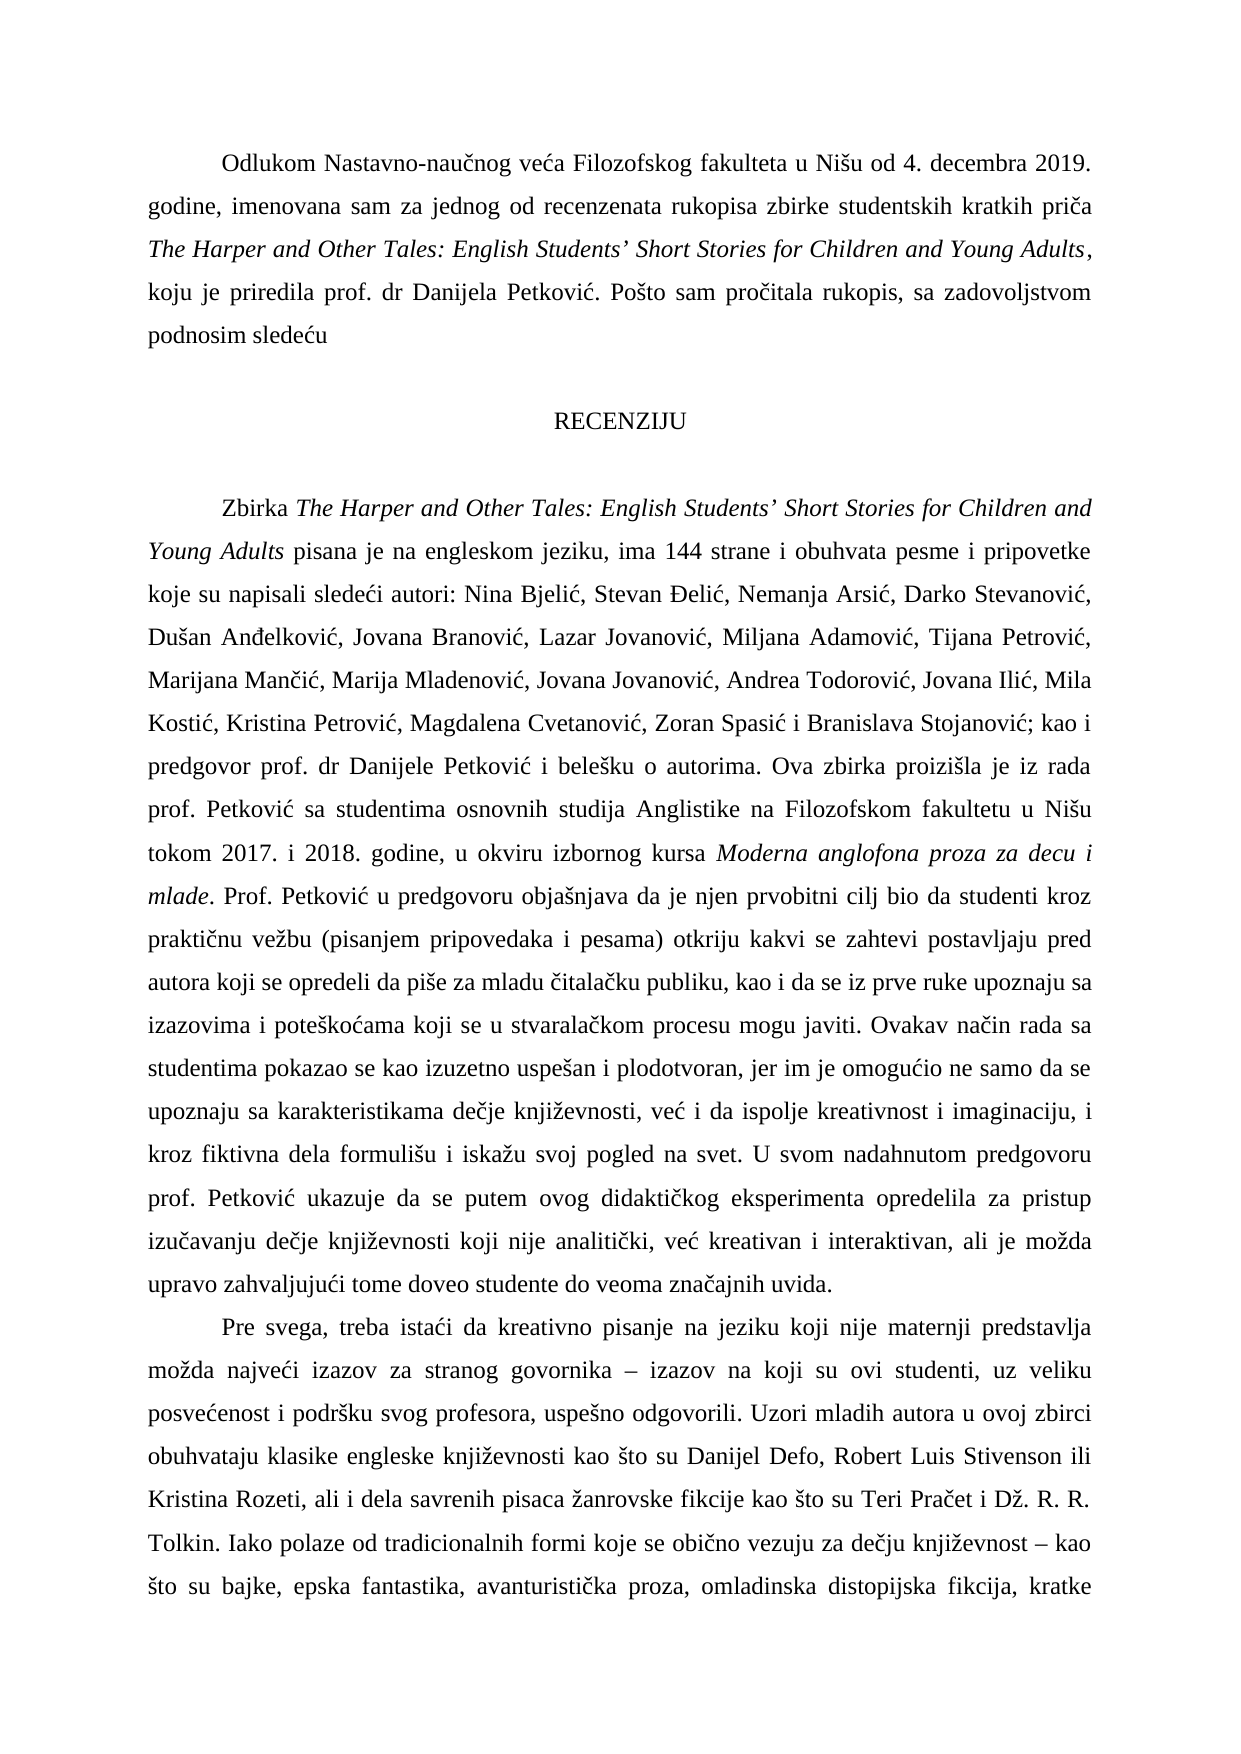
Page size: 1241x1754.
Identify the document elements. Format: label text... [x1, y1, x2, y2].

text Odlukom Nastavno-naučnog veća Filozofskog fakulteta u Nišu od 4. decembra 2019. godine, imenovana sam za jednog od recenzenata rukopisa zbirke studentskih kratkih priča The Harper and Other Tales: English Students’ Short Stories for Children and Young Adults, koju je priredila prof. dr Danijela Petković. Pošto sam pročitala rukopis, sa zadovoljstvom podnosim sledeću [148, 148, 1093, 349]
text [148, 1312, 1093, 1599]
text Zbirka The Harper and Other Tales: English Students’ Short Stories for Children and Young Adults pisana je na engleskom jeziku, ima 144 strane i obuhvata pesme i pripovetke koje su napisali sledeći autori: Nina Bjelić, Stevan Đelić, Nemanja Arsić, Darko Stevanović, Dušan Anđelković, Jovana Branović, Lazar Jovanović, Miljana Adamović, Tijana Petrović, Marijana Mančić, Marija Mladenović, Jovana Jovanović, Andrea Todorović, Jovana Ilić, Mila Kostić, Kristina Petrović, Magdalena Cvetanović, Zoran Spasić i Branislava Stojanović; kao i predgovor prof. dr Danijele Petković i belešku o autorima. Ova zbirka proizišla je iz rada prof. Petković sa studentima osnovnih studija Anglistike na Filozofskom fakultetu u Nišu tokom 2017. i 2018. godine, u okviru izbornog kursa Moderna anglofona proza za decu i mlade. Prof. Petković u predgovoru objašnjava da je njen prvobitni cilj bio da studenti kroz praktičnu vežbu (pisanjem pripovedaka i pesama) otkriju kakvi se zahtevi postavljaju pred autora koji se opredeli da piše za mladu čitalačku publiku, kao i da se iz prve ruke upoznaju sa izazovima i poteškoćama koji se u stvaralačkom procesu mogu javiti. Ovakav način rada sa studentima pokazao se kao izuzetno uspešan i plodotvoran, jer im je omogućio ne samo da se upoznaju sa karakteristikama dečje književnosti, već i da ispolje kreativnost i imaginaciju, i kroz fiktivna dela formulišu i iskažu svoj pogled na svet. U svom nadahnutom predgovoru prof. Petković ukazuje da se putem ovog didaktičkog eksperimenta opredelila za pristup izučavanju dečje književnosti koji nije analitički, već kreativan i interaktivan, ali je možda upravo zahvaljujući tome doveo studente do veoma značajnih uvida. [148, 493, 1093, 1298]
text RECENZIJU [148, 406, 1093, 435]
